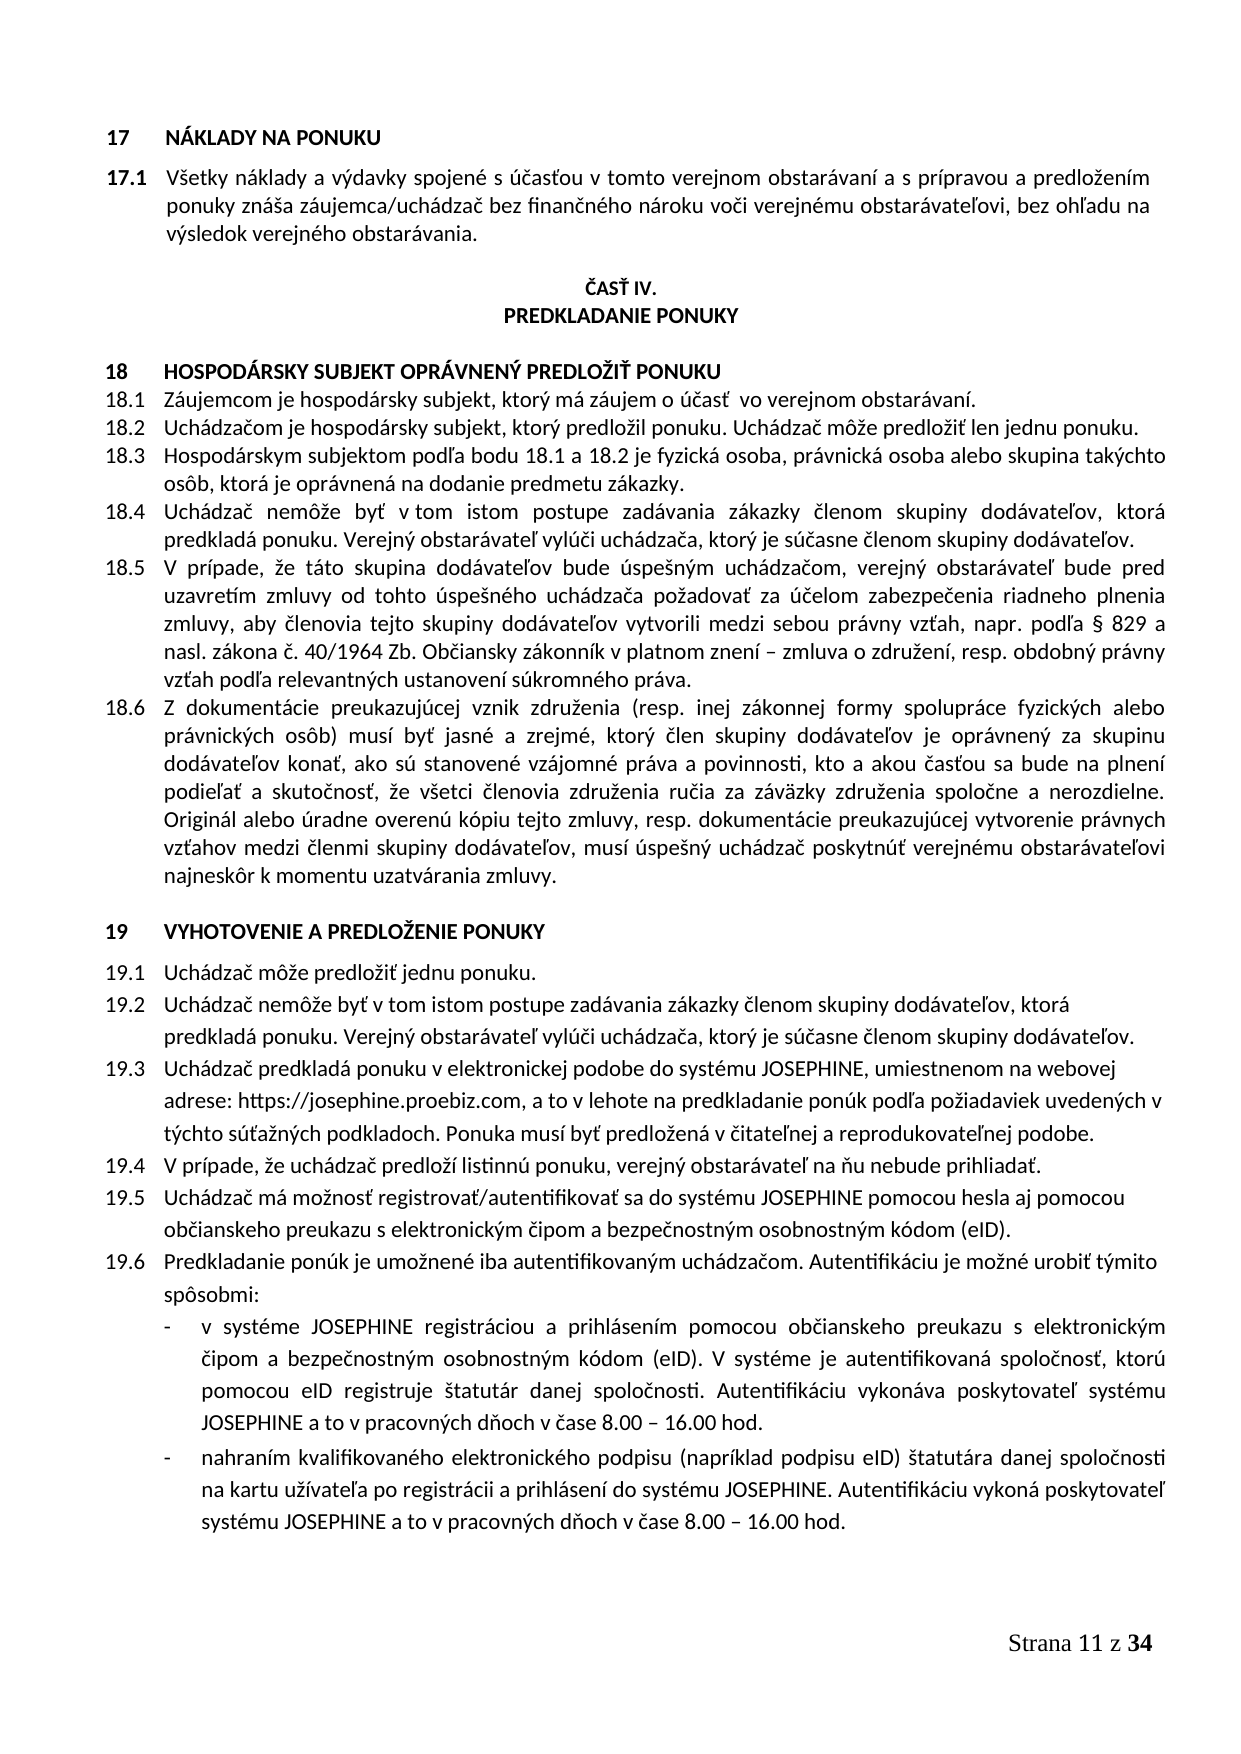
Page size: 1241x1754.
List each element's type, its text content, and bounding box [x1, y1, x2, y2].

list Predkladanie ponúk je umožnené iba autentifikovaným uchádzačom. Autentifikáciu je možné urobiť týmito spôsobmi: [104, 1247, 1167, 1308]
list NÁKLADY NA PONUKU [106, 123, 1167, 151]
list v systéme JOSEPHINE registráciou a prihlásením pomocou občianskeho preukazu s elektronickým čipom a bezpečnostným osobnostným kódom (eID). V systéme je autentifikovaná spoločnosť, ktorú pomocou eID registruje štatutár danej spoločnosti. Autentifikáciu vykonáva poskytovateľ systému JOSEPHINE a to v pracovných dňoch v čase 8.00 – 16.00 hod. [164, 1312, 1167, 1436]
list nahraním kvalifikovaného elektronického podpisu (napríklad podpisu eID) štatutára danej spoločnosti na kartu užívateľa po registrácii a prihlásení do systému JOSEPHINE. Autentifikáciu vykoná poskytovateľ systému JOSEPHINE a to v pracovných dňoch v čase 8.00 – 16.00 hod. [164, 1443, 1167, 1535]
list hospodársky subjekt oprávnený predložiť ponuku [104, 357, 1167, 385]
list Z dokumentácie preukazujúcej vznik združenia (resp. inej zákonnej formy spolupráce fyzických alebo právnických osôb) musí byť jasné a zrejmé, ktorý člen skupiny dodávateľov je oprávnený za skupinu dodávateľov konať, ako sú stanovené vzájomné práva a povinnosti, kto a akou časťou sa bude na plnení podieľať a skutočnosť, že všetci členovia združenia ručia za záväzky združenia spoločne a nerozdielne. Originál alebo úradne overenú kópiu tejto zmluvy, resp. dokumentácie preukazujúcej vytvorenie právnych vzťahov medzi členmi skupiny dodávateľov, musí úspešný uchádzač poskytnúť verejnému obstarávateľovi najneskôr k momentu uzatvárania zmluvy. [104, 693, 1167, 889]
text Predkladanie ponuky [75, 301, 1167, 329]
list Uchádzač predkladá ponuku v elektronickej podobe do systému JOSEPHINE, umiestnenom na webovej adrese: https://josephine.proebiz.com, a to v lehote na predkladanie ponúk podľa požiadaviek uvedených v týchto súťažných podkladoch. Ponuka musí byť predložená v čitateľnej a reprodukovateľnej podobe. [104, 1054, 1167, 1147]
list Hospodárskym subjektom podľa bodu 18.1 a 18.2 je fyzická osoba, právnická osoba alebo skupina takýchto osôb, ktorá je oprávnená na dodanie predmetu zákazky. [104, 441, 1167, 497]
list Uchádzač môže predložiť jednu ponuku. [104, 958, 1167, 986]
list V prípade, že táto skupina dodávateľov bude úspešným uchádzačom, verejný obstarávateľ bude pred uzavretím zmluvy od tohto úspešného uchádzača požadovať za účelom zabezpečenia riadneho plnenia zmluvy, aby členovia tejto skupiny dodávateľov vytvorili medzi sebou právny vzťah, napr. podľa § 829 a nasl. zákona č. 40/1964 Zb. Občiansky zákonník v platnom znení – zmluva o združení, resp. obdobný právny vzťah podľa relevantných ustanovení súkromného práva. [104, 553, 1167, 693]
list Všetky náklady a výdavky spojené s účasťou v tomto verejnom obstarávaní a s prípravou a predložením ponuky znáša záujemca/uchádzač bez finančného nároku voči verejnému obstarávateľovi, bez ohľadu na výsledok verejného obstarávania. [106, 163, 1152, 247]
list Uchádzač nemôže byť v tom istom postupe zadávania zákazky členom skupiny dodávateľov, ktorá predkladá ponuku. Verejný obstarávateľ vylúči uchádzača, ktorý je súčasne členom skupiny dodávateľov. [104, 990, 1167, 1050]
list Uchádzač má možnosť registrovať/autentifikovať sa do systému JOSEPHINE pomocou hesla aj pomocou občianskeho preukazu s elektronickým čipom a bezpečnostným osobnostným kódom (eID). [104, 1183, 1167, 1243]
list V prípade, že uchádzač predloží listinnú ponuku, verejný obstarávateľ na ňu nebude prihliadať. [104, 1151, 1167, 1179]
list Vyhotovenie a predloženie ponuky [104, 917, 1167, 945]
text Časť IV. [75, 275, 1167, 301]
list Uchádzačom je hospodársky subjekt, ktorý predložil ponuku. Uchádzač môže predložiť len jednu ponuku. [104, 413, 1167, 441]
list Záujemcom je hospodársky subjekt, ktorý má záujem o účasť vo verejnom obstarávaní. [104, 385, 1167, 413]
list Uchádzač nemôže byť v tom istom postupe zadávania zákazky členom skupiny dodávateľov, ktorá predkladá ponuku. Verejný obstarávateľ vylúči uchádzača, ktorý je súčasne členom skupiny dodávateľov. [104, 497, 1167, 553]
